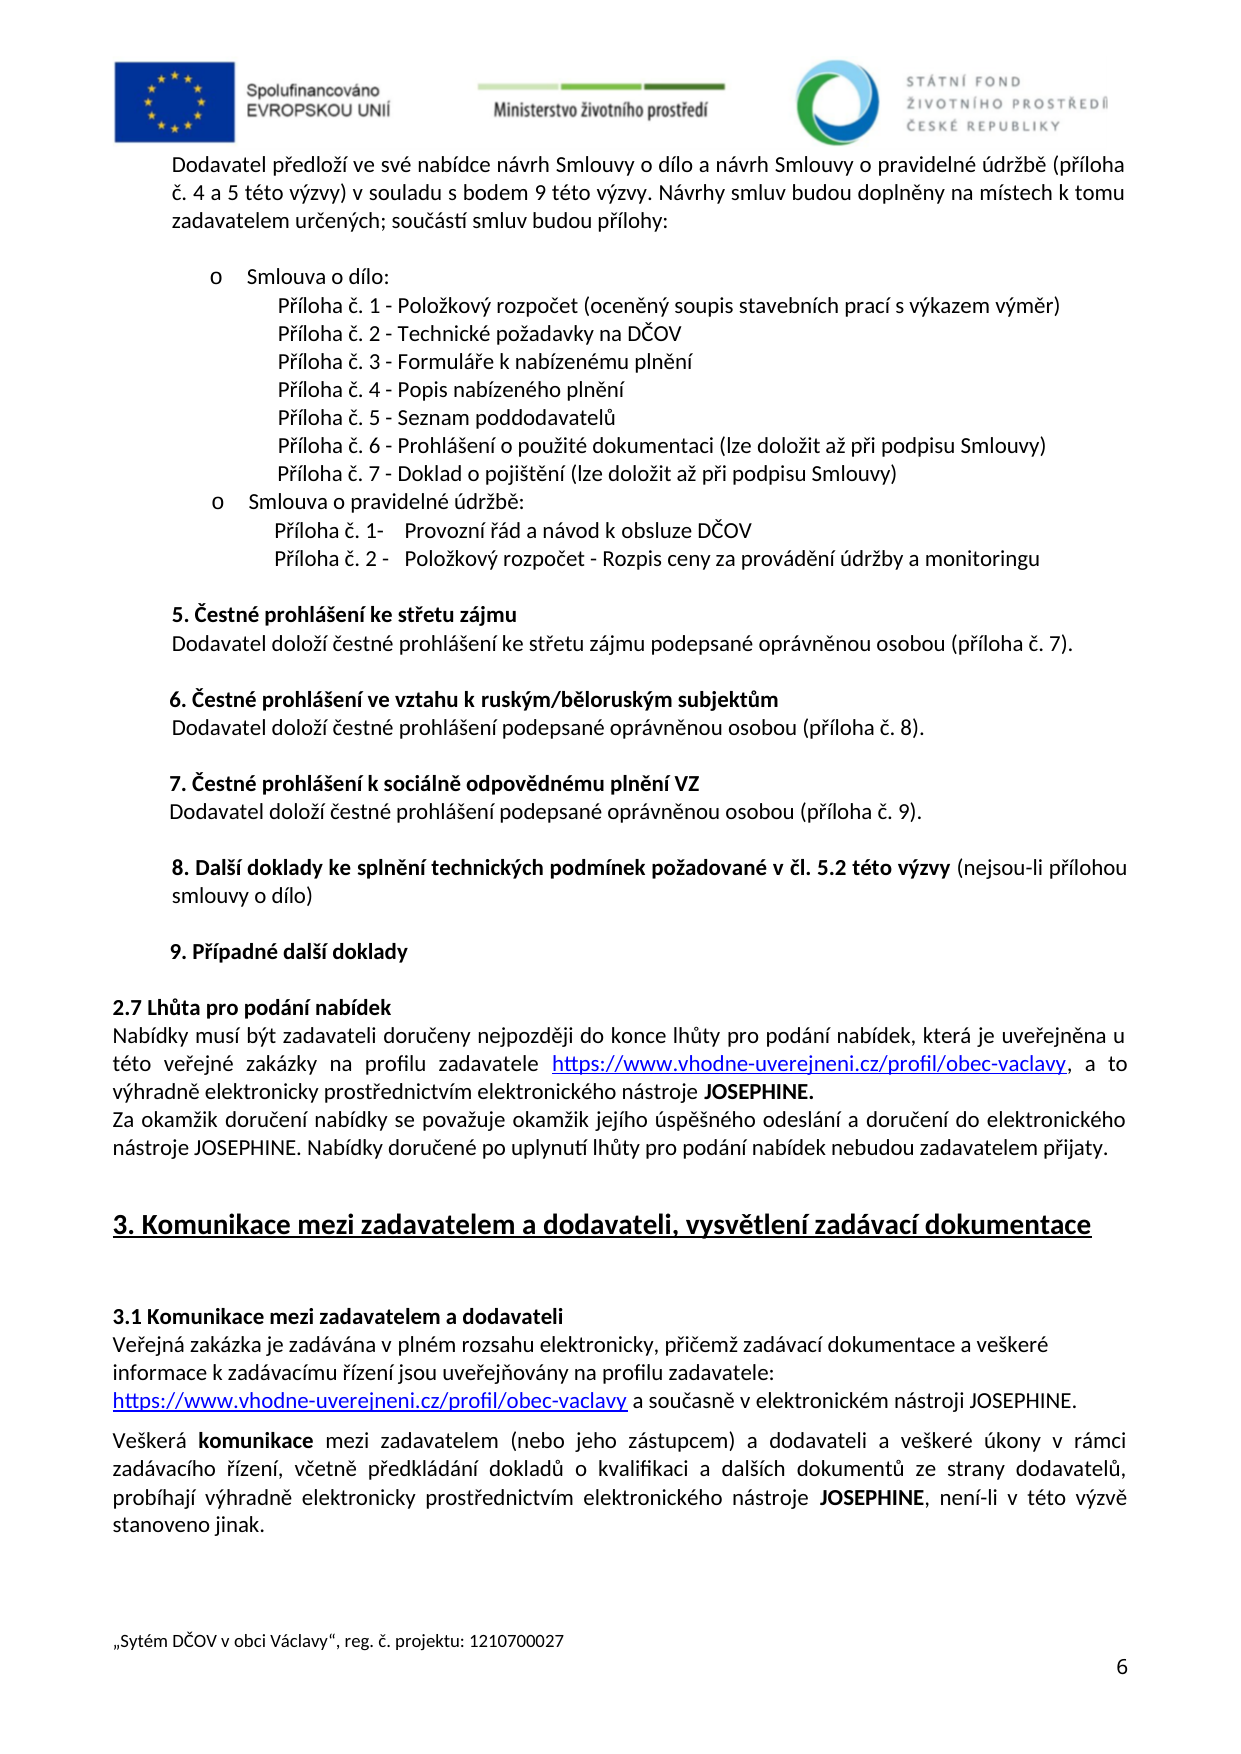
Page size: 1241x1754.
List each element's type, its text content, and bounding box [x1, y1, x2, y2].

list Příloha č. 3 - Formuláře k nabízenému plnění [247, 347, 1128, 375]
text Veřejná zakázka je zadávána v plném rozsahu elektronicky, přičemž zadávací dokumentace a veškeré informace k zadávacímu řízení jsou uveřejňovány na profilu zadavatele: https://www.vhodne-uverejneni.cz/profil/obec-vaclavy a současně v elektronickém nástroji JOSEPHINE. [112, 1330, 1128, 1414]
text Dodavatel doloží čestné prohlášení ke střetu zájmu podepsané oprávněnou osobou (příloha č. 7). [172, 629, 1128, 657]
picture [112, 56, 1108, 150]
text Dodavatel předloží ve své nabídce návrh Smlouvy o dílo a návrh Smlouvy o pravidelné údržbě (příloha č. 4 a 5 této výzvy) v souladu s bodem 9 této výzvy. Návrhy smluv budou doplněny na místech k tomu zadavatelem určených; součástí smluv budou přílohy: [172, 150, 1128, 234]
list Smlouva o dílo: [209, 262, 1128, 291]
text Příloha č. 2 - Technické požadavky na DČOV [247, 319, 1128, 347]
list Příloha č. 6 - Prohlášení o použité dokumentaci (lze doložit až při podpisu Smlouvy) [247, 431, 1128, 459]
text Dodavatel doloží čestné prohlášení podepsané oprávněnou osobou (příloha č. 9). [112, 797, 1128, 825]
list Příloha č. 5 - Seznam poddodavatelů [247, 403, 1128, 431]
text 3. Komunikace mezi zadavatelem a dodavateli, vysvětlení zadávací dokumentace [112, 1206, 1128, 1241]
text 6. Čestné prohlášení ve vztahu k ruským/běloruským subjektům [112, 685, 1128, 713]
list Příloha č. 2 - Položkový rozpočet - Rozpis ceny za provádění údržby a monitoringu [248, 544, 1128, 573]
text 9. Případné další doklady [112, 937, 1128, 965]
text Příloha č. 1 - Položkový rozpočet (oceněný soupis stavebních prací s výkazem výměr) [247, 291, 1128, 319]
text 5. Čestné prohlášení ke střetu zájmu [172, 601, 1128, 629]
list Smlouva o pravidelné údržbě: [211, 487, 1128, 517]
text 7. Čestné prohlášení k sociálně odpovědnému plnění VZ [112, 769, 1128, 797]
text 3.1 Komunikace mezi zadavatelem a dodavateli [112, 1302, 1128, 1330]
text 2.7 Lhůta pro podání nabídek [112, 993, 1128, 1021]
text Dodavatel doloží čestné prohlášení podepsané oprávněnou osobou (příloha č. 8). [172, 713, 1128, 741]
text Za okamžik doručení nabídky se považuje okamžik jejího úspěšného odeslání a doručení do elektronického nástroje JOSEPHINE. Nabídky doručené po uplynutí lhůty pro podání nabídek nebudou zadavatelem přijaty. [112, 1105, 1128, 1161]
text Nabídky musí být zadavateli doručeny nejpozději do konce lhůty pro podání nabídek, která je uveřejněna u této veřejné zakázky na profilu zadavatele https://www.vhodne-uverejneni.cz/profil/obec-vaclavy, a to výhradně elektronicky prostřednictvím elektronického nástroje JOSEPHINE. [112, 1021, 1128, 1105]
text Příloha č. 7 - Doklad o pojištění (lze doložit až při podpisu Smlouvy) [272, 459, 1128, 487]
subtitle 8. Další doklady ke splnění technických podmínek požadované v čl. 5.2 této výzvy (nejsou-li přílohou smlouvy o dílo) [172, 853, 1128, 909]
text Veškerá komunikace mezi zadavatelem (nebo jeho zástupcem) a dodavateli a veškeré úkony v rámci zadávacího řízení, včetně předkládání dokladů o kvalifikaci a dalších dokumentů ze strany dodavatelů, probíhají výhradně elektronicky prostřednictvím elektronického nástroje JOSEPHINE, není-li v této výzvě stanoveno jinak. [112, 1427, 1128, 1539]
list Příloha č. 4 - Popis nabízeného plnění [247, 375, 1128, 403]
list Příloha č. 1- Provozní řád a návod k obsluze DČOV [248, 517, 1128, 544]
